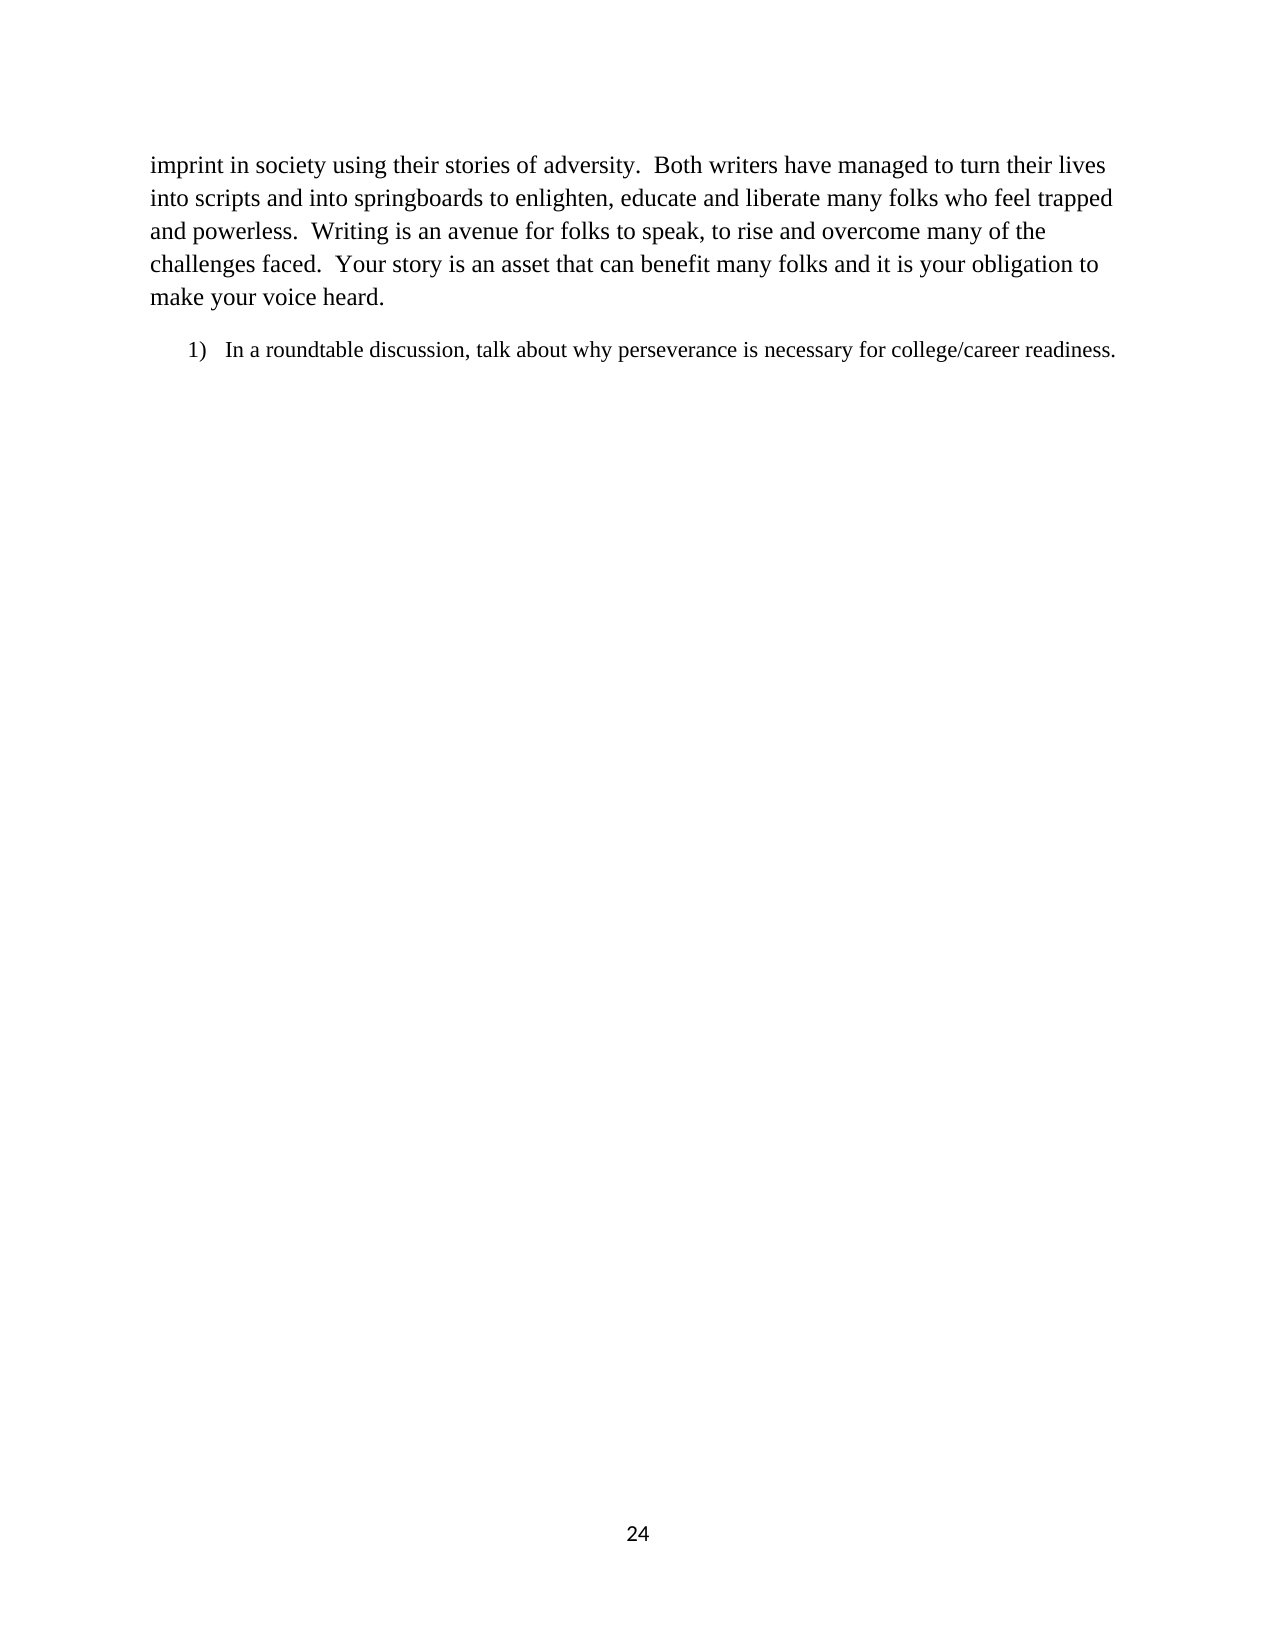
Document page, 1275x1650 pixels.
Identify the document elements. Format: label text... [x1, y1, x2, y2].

list In a roundtable discussion, talk about why perseverance is necessary for college/career readiness. [187, 336, 1125, 362]
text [150, 150, 1125, 311]
